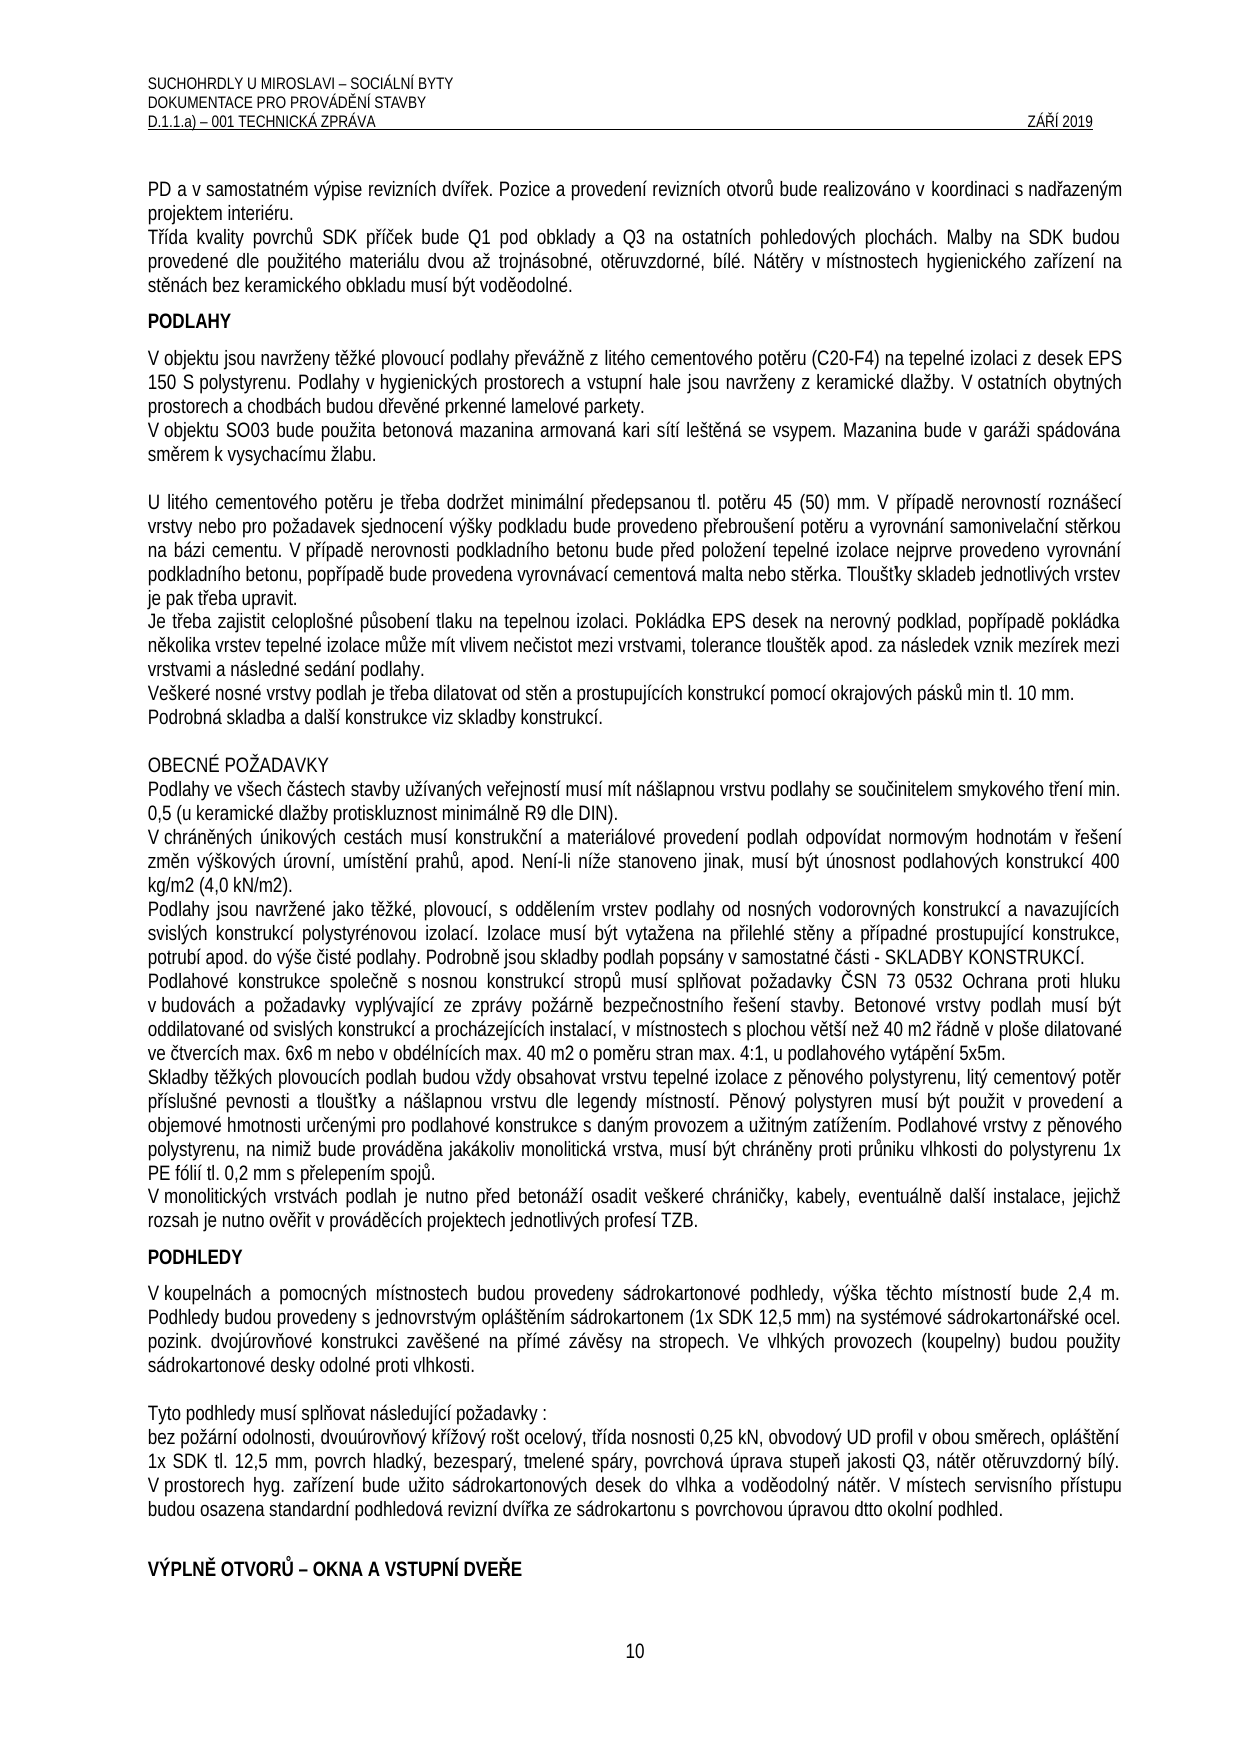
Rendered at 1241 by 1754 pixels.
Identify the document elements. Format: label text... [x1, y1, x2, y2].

text U litého cementového potěru je třeba dodržet minimální předepsanou tl. potěru 45 (50) mm. V případě nerovností roznášecí vrstvy nebo pro požadavek sjednocení výšky podkladu bude provedeno přebroušení potěru a vyrovnání samonivelační stěrkou na bázi cementu. V případě nerovnosti podkladního betonu bude před položení tepelné izolace nejprve provedeno vyrovnání podkladního betonu, popřípadě bude provedena vyrovnávací cementová malta nebo stěrka. Tloušťky skladeb jednotlivých vrstev je pak třeba upravit. [148, 490, 1122, 609]
text V koupelnách a pomocných místnostech budou provedeny sádrokartonové podhledy, výška těchto místností bude 2,4 m. Podhledy budou provedeny s jednovrstvým opláštěním sádrokartonem (1x SDK 12,5 mm) na systémové sádrokartonářské ocel. pozink. dvojúrovňové konstrukci zavěšené na přímé závěsy na stropech. Ve vlhkých provozech (koupelny) budou použity sádrokartonové desky odolné proti vlhkosti. [148, 1281, 1122, 1377]
text Skladby těžkých plovoucích podlah budou vždy obsahovat vrstvu tepelné izolace z pěnového polystyrenu, litý cementový potěr příslušné pevnosti a tloušťky a nášlapnou vrstvu dle legendy místností. Pěnový polystyren musí být použit v provedení a objemové hmotnosti určenými pro podlahové konstrukce s daným provozem a užitným zatížením. Podlahové vrstvy z pěnového polystyrenu, na nimiž bude prováděna jakákoliv monolitická vrstva, musí být chráněny proti průniku vlhkosti do polystyrenu 1x PE fólií tl. s přelepením spojů. [148, 1065, 1122, 1184]
text Podlahové konstrukce společně s nosnou konstrukcí stropů musí splňovat požadavky ČSN 73 0532 Ochrana proti hluku v budovách a požadavky vyplývající ze zprávy požárně bezpečnostního řešení stavby. Betonové vrstvy podlah musí být oddilatované od svislých konstrukcí a procházejících instalací, v místnostech s plochou větší než řádně v ploše dilatované ve čtvercích max. 6x6 m nebo v obdélnících max. o poměru stran max. 4:1, u podlahového vytápění 5x5m. [148, 969, 1122, 1065]
text V objektu jsou navrženy těžké plovoucí podlahy převážně z litého cementového potěru (C20-F4) na tepelné izolaci z desek EPS 150 S polystyrenu. Podlahy v hygienických prostorech a vstupní hale jsou navrženy z keramické dlažby. V ostatních obytných prostorech a chodbách budou dřevěné prkenné lamelové parkety. [148, 346, 1122, 418]
subtitle PODHLEDY [148, 1245, 1122, 1269]
subtitle PODLAHY [148, 309, 1122, 333]
text Tyto podhledy musí splňovat následující požadavky : [148, 1401, 1122, 1425]
text Podlahy jsou navržené jako těžké, plovoucí, s oddělením vrstev podlahy od nosných vodorovných konstrukcí a navazujících svislých konstrukcí polystyrénovou izolací. Izolace musí být vytažena na přilehlé stěny a případné prostupující konstrukce, potrubí apod. do výše čisté podlahy. Podrobně jsou skladby podlah popsány v samostatné části - SKLADBY KONSTRUKCÍ. [148, 897, 1122, 969]
text Podrobná skladba a další konstrukce viz skladby konstrukcí. [148, 705, 1122, 729]
text Podlahy ve všech částech stavby užívaných veřejností musí mít nášlapnou vrstvu podlahy se součinitelem smykového tření min. 0,5 (u keramické dlažby protiskluznost minimálně R9 dle DIN). [148, 777, 1122, 825]
text Je třeba zajistit celoplošné působení tlaku na tepelnou izolaci. Pokládka EPS desek na nerovný podklad, popřípadě pokládka několika vrstev tepelné izolace může mít vlivem nečistot mezi vrstvami, tolerance tlouštěk apod. za následek vznik mezírek mezi vrstvami a následné sedání podlahy. [148, 609, 1122, 681]
text V monolitických vrstvách podlah je nutno před betonáží osadit veškeré chráničky, kabely, eventuálně další instalace, jejichž rozsah je nutno ověřit v prováděcích projektech jednotlivých profesí TZB. [148, 1184, 1122, 1232]
text bez požární odolnosti, dvouúrovňový křížový rošt ocelový, třída nosnosti 0,25 kN, obvodový UD profil v obou směrech, opláštění 1x SDK tl. , povrch hladký, bezesparý, tmelené spáry, povrchová úprava stupeň jakosti Q3, nátěr otěruvzdorný bílý. V prostorech hyg. zařízení bude užito sádrokartonových desek do vlhka a voděodolný nátěr. V místech servisního přístupu budou osazena standardní podhledová revizní dvířka ze sádrokartonu s povrchovou úpravou dtto okolní podhled. [148, 1425, 1122, 1521]
text Třída kvality povrchů SDK příček bude Q1 pod obklady a Q3 na ostatních pohledových plochách. Malby na SDK budou provedené dle použitého materiálu dvou až trojnásobné, otěruvzdorné, bílé. Nátěry v místnostech hygienického zařízení na stěnách bez keramického obkladu musí být voděodolné. [148, 225, 1122, 297]
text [148, 177, 1122, 225]
text V objektu SO03 bude použita betonová mazanina armovaná kari sítí leštěná se vsypem. Mazanina bude v garáži spádována směrem k vysychacímu žlabu. [148, 418, 1122, 466]
text V chráněných únikových cestách musí konstrukční a materiálové provedení podlah odpovídat normovým hodnotám v řešení změn výškových úrovní, umístění prahů, apod. Není-li níže stanoveno jinak, musí být únosnost podlahových konstrukcí 400 kg/m2 (4,0 kN/m2). [148, 825, 1122, 897]
text Veškeré nosné vrstvy podlah je třeba dilatovat od stěn a prostupujících konstrukcí pomocí okrajových pásků min tl. 10 mm. [148, 681, 1122, 705]
subtitle VÝPLNĚ OTVORŮ – OKNA A VSTUPNÍ DVEŘE [148, 1557, 1122, 1581]
text OBECNÉ POŽADAVKY [148, 753, 1122, 777]
